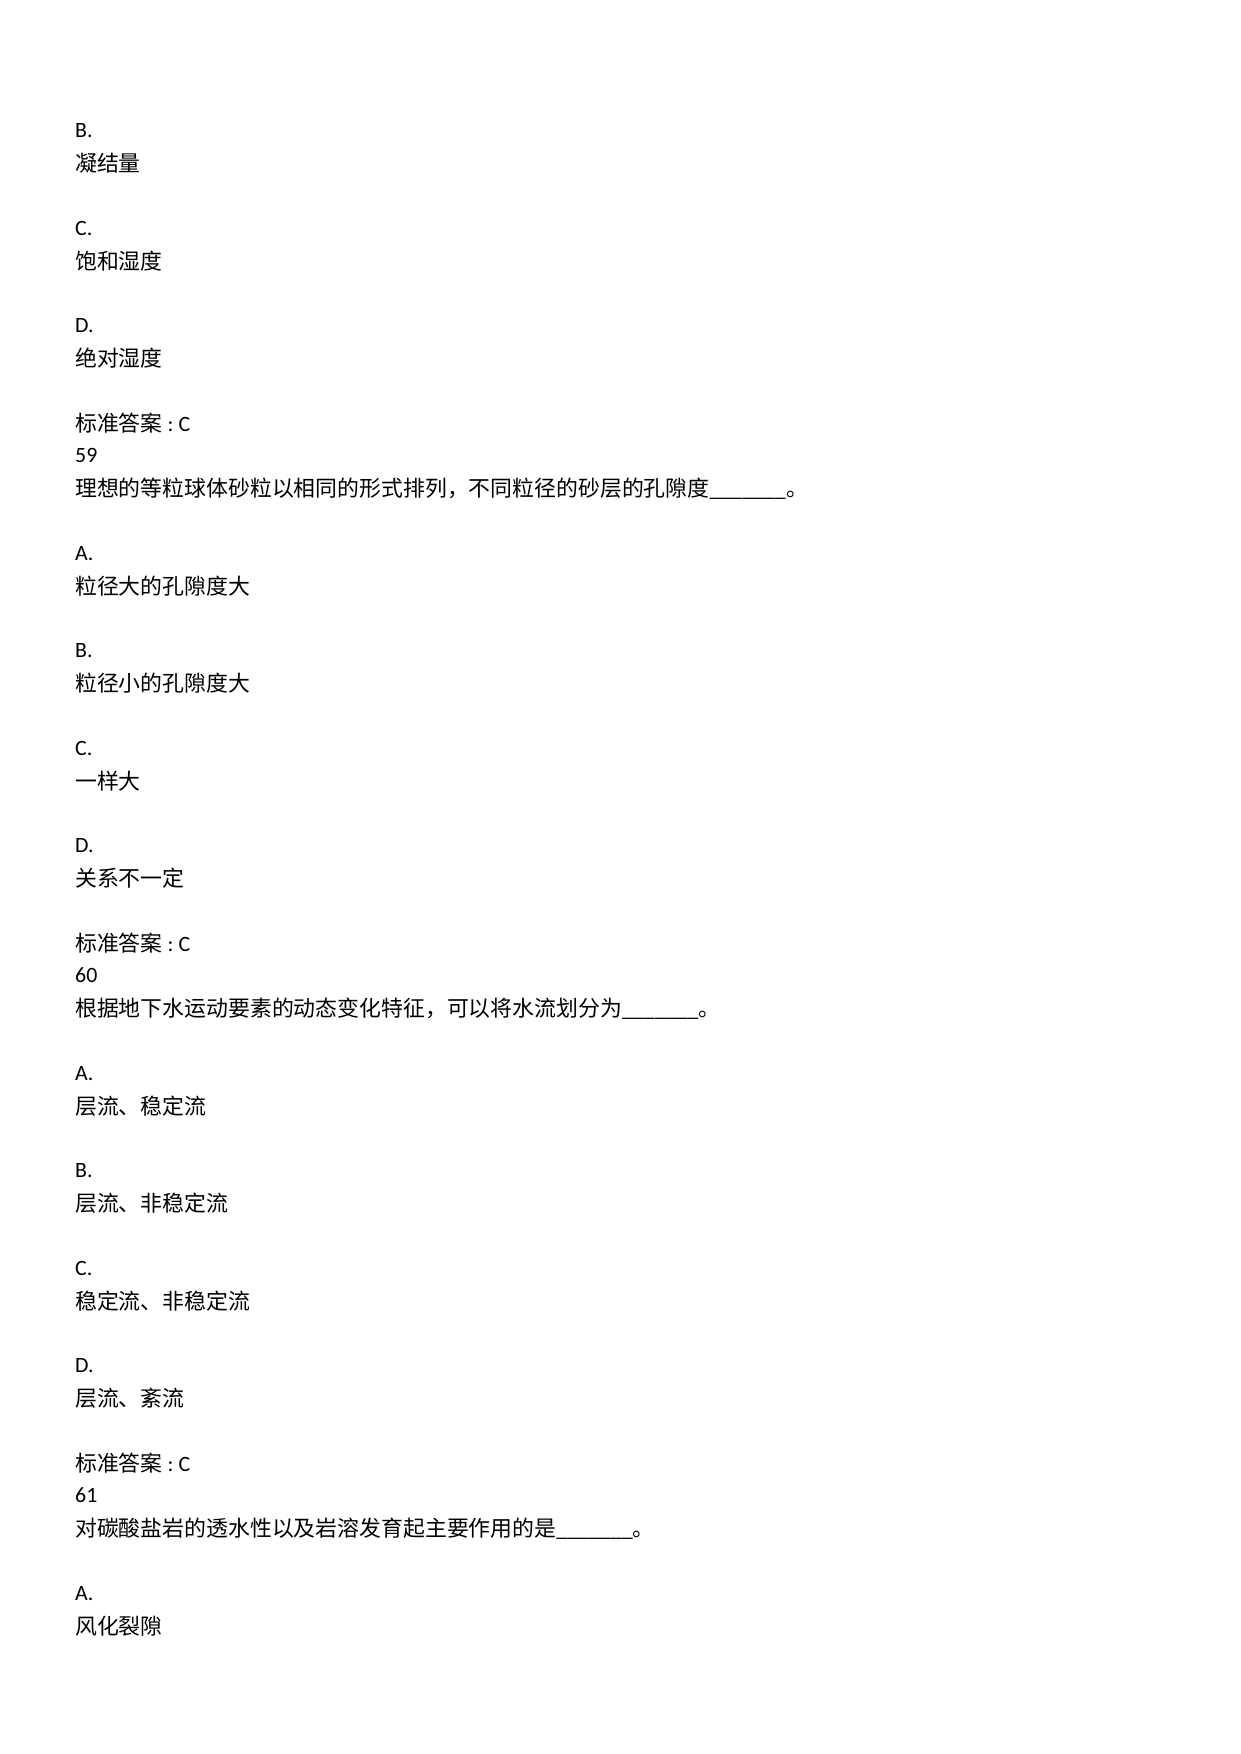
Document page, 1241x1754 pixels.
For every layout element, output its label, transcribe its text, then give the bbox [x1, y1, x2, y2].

text C. [75, 731, 1165, 763]
text 层流、非稳定流 [75, 1186, 1165, 1218]
text 绝对湿度 [75, 341, 1165, 373]
text D. [75, 1348, 1165, 1381]
text 标准答案 : C [75, 926, 1165, 958]
text B. [75, 633, 1165, 666]
text C. [75, 1251, 1165, 1283]
text 层流、紊流 [75, 1381, 1165, 1413]
text 饱和湿度 [75, 243, 1165, 276]
text 层流、稳定流 [75, 1088, 1165, 1121]
text 根据地下水运动要素的动态变化特征，可以将水流划分为_______。 [75, 991, 1165, 1023]
text 粒径大的孔隙度大 [75, 568, 1165, 601]
text A. [75, 536, 1165, 568]
text B. [75, 113, 1165, 146]
text C. [75, 211, 1165, 243]
text 对碳酸盐岩的透水性以及岩溶发育起主要作用的是_______。 [75, 1511, 1165, 1543]
text A. [75, 1576, 1165, 1608]
text 60 [75, 958, 1165, 991]
text 粒径小的孔隙度大 [75, 666, 1165, 698]
text 风化裂隙 [75, 1608, 1165, 1641]
text D. [75, 308, 1165, 341]
text 理想的等粒球体砂粒以相同的形式排列，不同粒径的砂层的孔隙度_______。 [75, 471, 1165, 503]
text 61 [75, 1478, 1165, 1511]
text A. [75, 1056, 1165, 1088]
text 59 [75, 438, 1165, 471]
text 关系不一定 [75, 861, 1165, 893]
text 稳定流、非稳定流 [75, 1283, 1165, 1316]
text B. [75, 1153, 1165, 1186]
text 标准答案 : C [75, 406, 1165, 438]
text 一样大 [75, 763, 1165, 796]
text 凝结量 [75, 146, 1165, 178]
text 标准答案 : C [75, 1446, 1165, 1478]
text D. [75, 828, 1165, 861]
